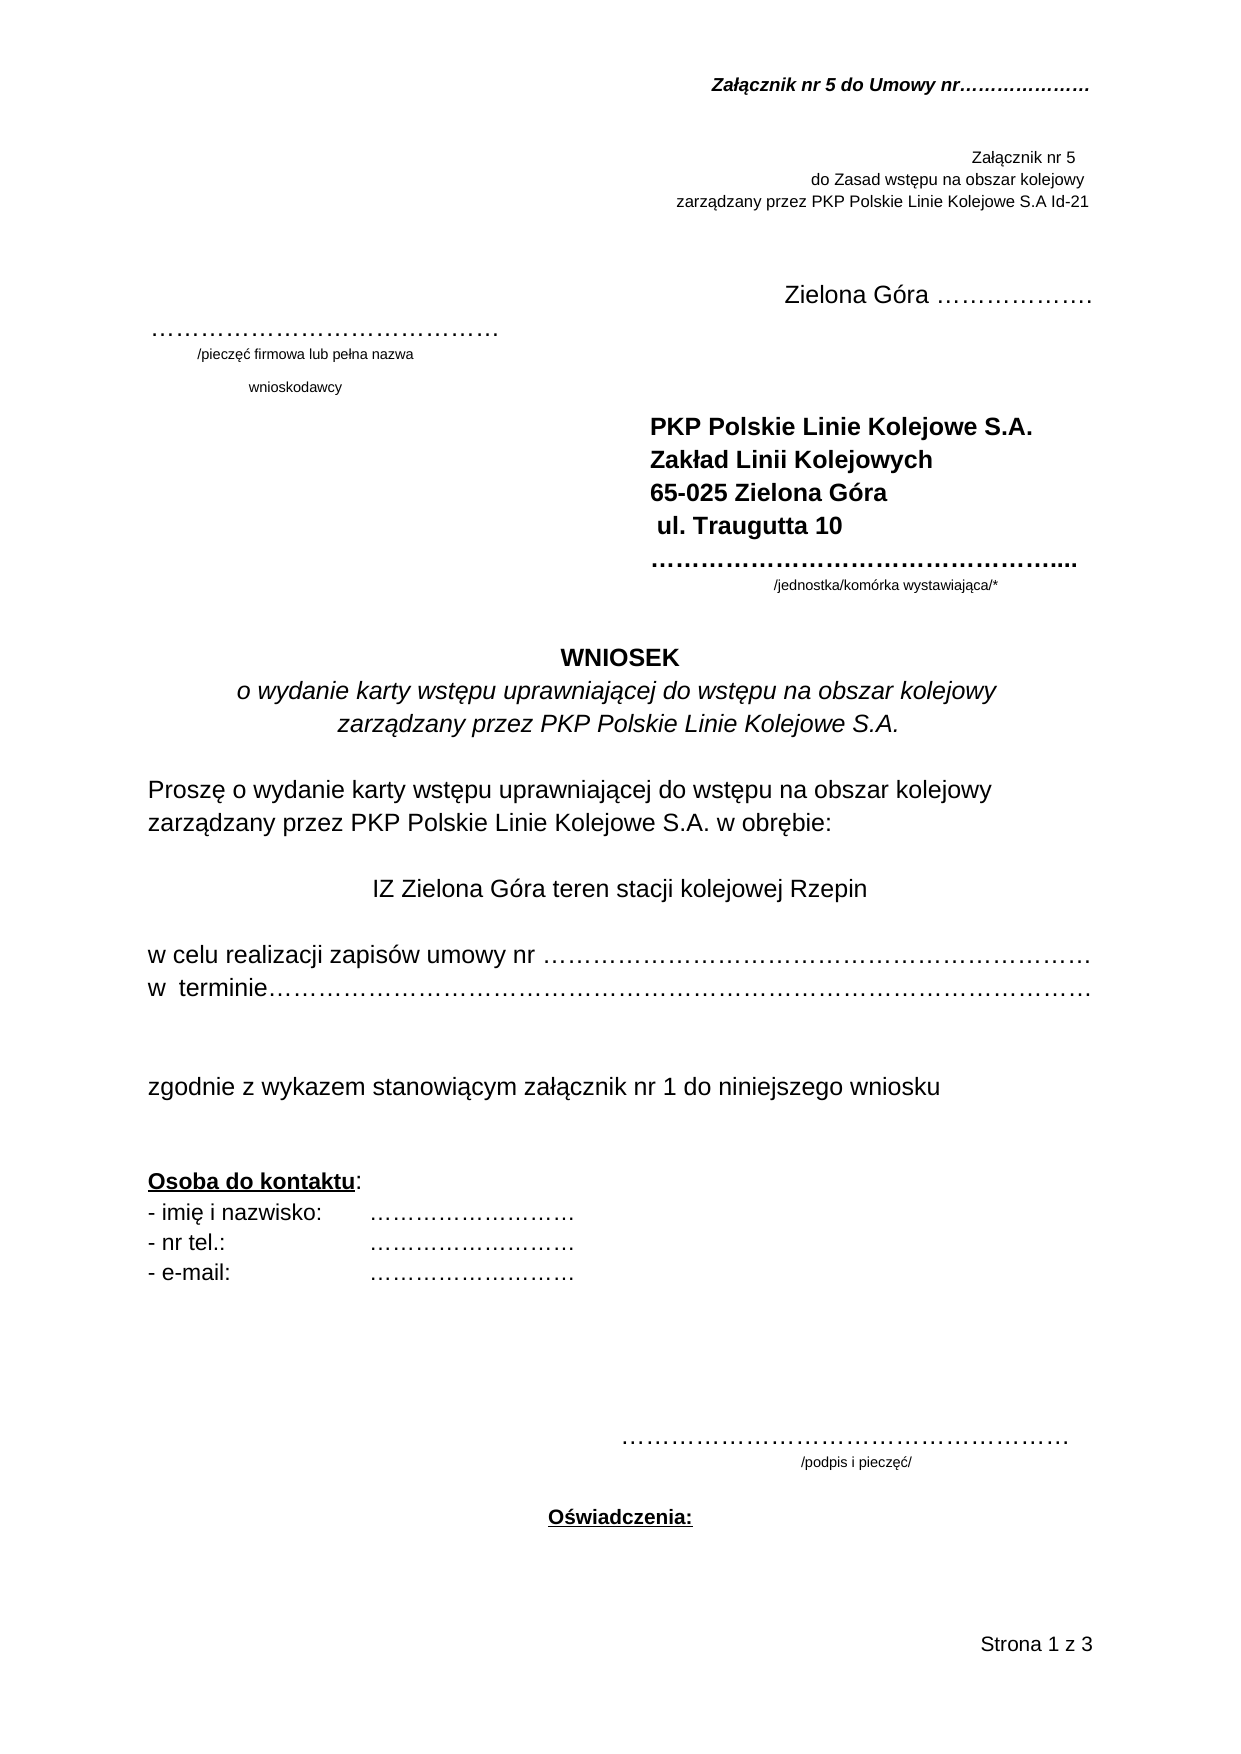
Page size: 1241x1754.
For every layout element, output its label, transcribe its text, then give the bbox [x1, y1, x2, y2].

text w celu realizacji zapisów umowy nr ………………………………………………………… [148, 940, 1093, 969]
text Proszę o wydanie karty wstępu uprawniającej do wstępu na obszar kolejowy zarządzany przez PKP Polskie Linie Kolejowe S.A. w obrębie: [148, 775, 1093, 837]
text Osoba do kontaktu: [148, 1166, 1093, 1194]
text w terminie……………………………………………………………………………………… zgodnie z wykazem stanowiącym załącznik nr 1 do niniejszego wniosku [148, 973, 1093, 1101]
text PKP Polskie Linie Kolejowe S.A. Zakład Linii Kolejowych 65-025 Zielona Góra [650, 412, 1093, 506]
text - e-mail: ……………………… [148, 1259, 1093, 1285]
text Załącznik nr 5 do Zasad wstępu na obszar kolejowy zarządzany przez PKP Polskie Linie Kolejowe S.A Id-21 [177, 148, 1093, 211]
text Oświadczenia: [148, 1504, 1093, 1528]
text WNIOSEK [148, 643, 1093, 672]
text IZ Zielona Góra teren stacji kolejowej Rzepin [148, 874, 1093, 903]
text - imię i nazwisko: ……………………… [148, 1199, 1093, 1225]
text /pieczęć firmowa lub pełna nazwa wnioskodawcy [148, 346, 443, 407]
text /jednostka/komórka wystawiająca/* [679, 577, 1093, 606]
text …………………………………… [148, 313, 502, 341]
text ……………………………………………… [620, 1421, 1093, 1450]
text - nr tel.: ……………………… [148, 1229, 1093, 1255]
text ul. Traugutta 10 ………………………………………….... [650, 511, 1093, 572]
text Zielona Góra ………………. [148, 279, 1093, 308]
text /podpis i pieczęć/ [620, 1454, 1093, 1483]
text o wydanie karty wstępu uprawniającej do wstępu na obszar kolejowy zarządzany przez PKP Polskie Linie Kolejowe S.A. [148, 676, 1093, 738]
